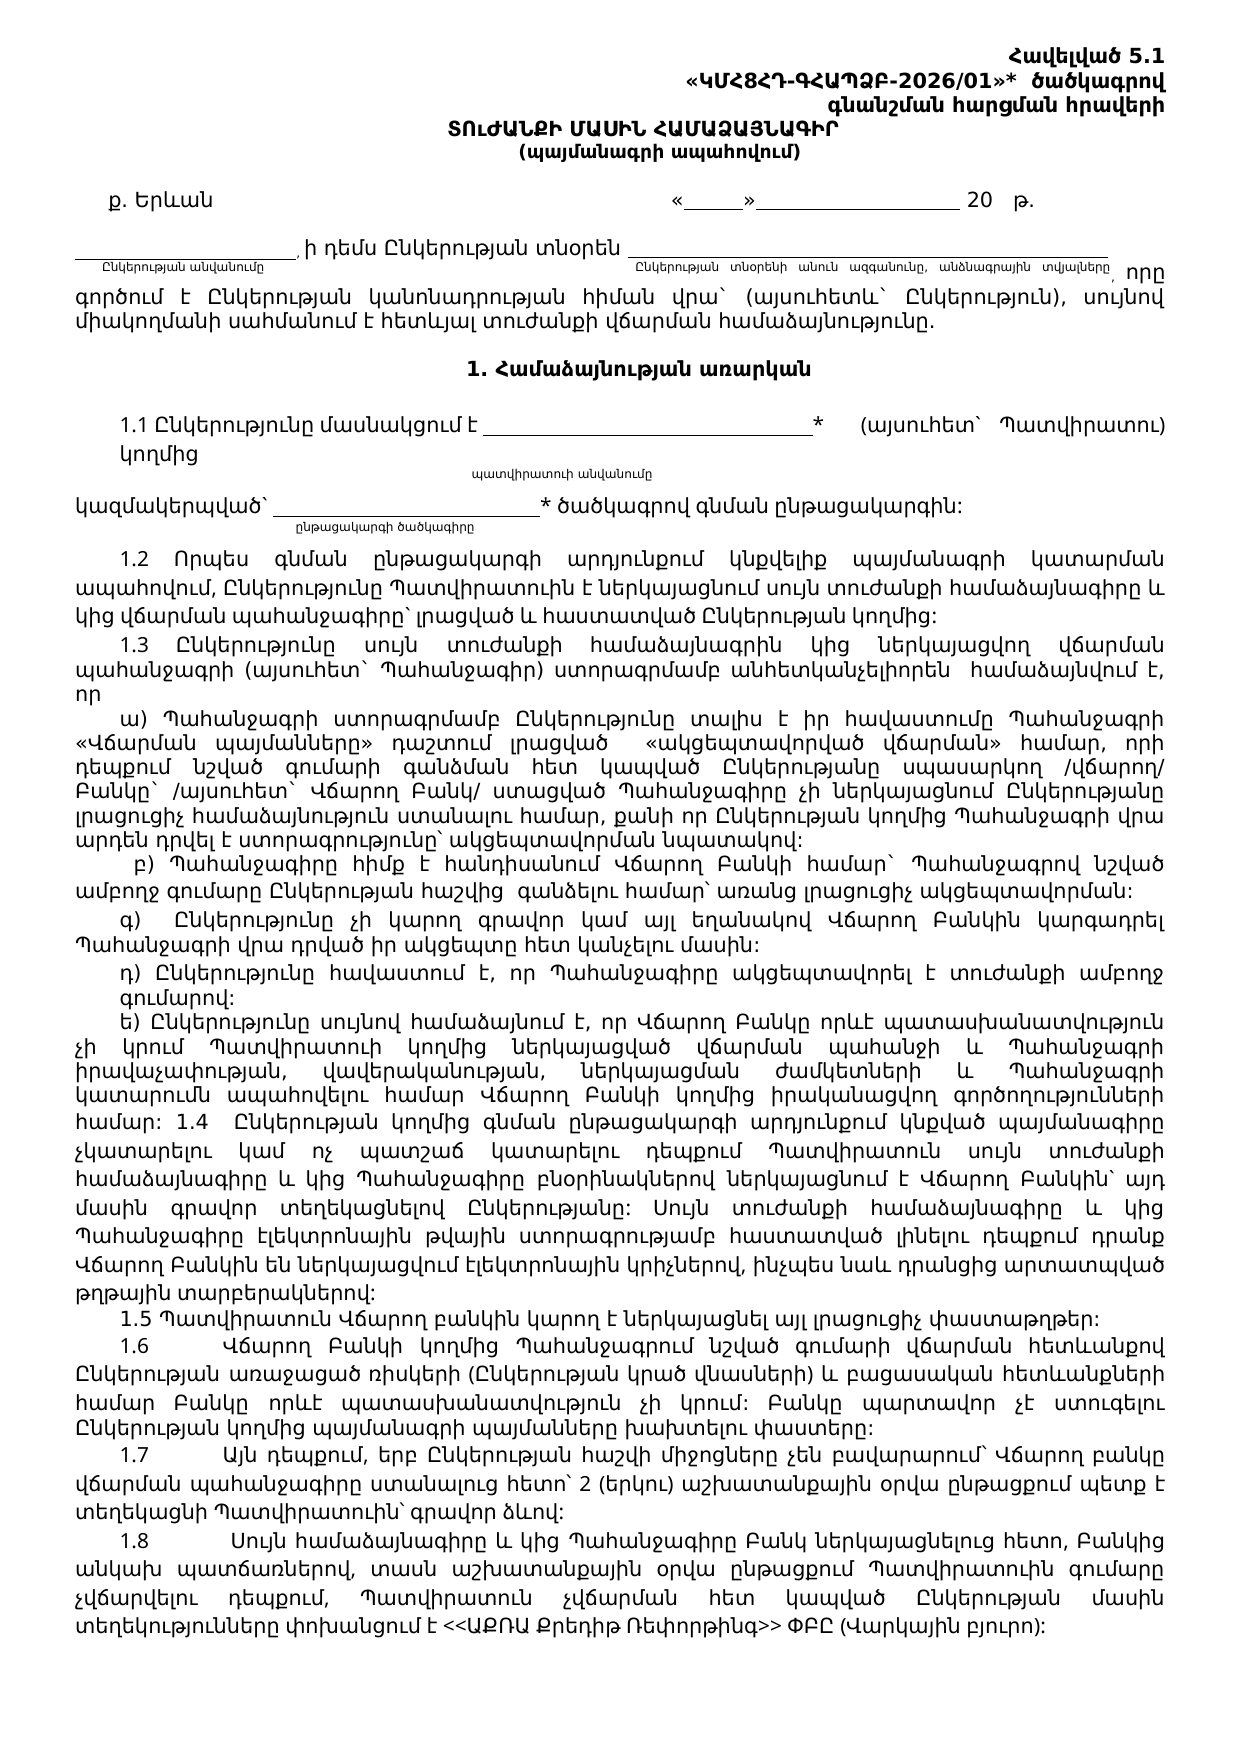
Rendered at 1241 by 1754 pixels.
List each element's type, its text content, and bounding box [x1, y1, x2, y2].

text Հավելված 5.1 [75, 44, 1165, 69]
text բ) Պահանջագիրը հիմք է հանդիսանում Վճարող Բանկի համար` Պահանջագրով նշված ամբողջ գումարը Ընկերության հաշվից գանձելու համար՝ առանց լրացուցիչ ակցեպտավորման: [75, 852, 1165, 905]
text ե) Ընկերությունը սույնով համաձայնում է, որ Վճարող Բանկը որևէ պատասխանատվություն չի կրում Պատվիրատուի կողմից ներկայացված վճարման պահանջի և Պահանջագրի իրավաչափության, վավերականության, ներկայացման ժամկետների և Պահանջագրի կատարումն ապահովելու համար Վճարող Բանկի կողմից իրականացվող գործողությունների համար: 1.4 Ընկերության կողմից գնման ընթացակարգի արդյունքում կնքված պայմանագիրը չկատարելու կամ ոչ պատշաճ կատարելու դեպքում Պատվիրատուն սույն տուժանքի համաձայնագիրը և կից Պահանջագիրը բնօրինակներով ներկայացնում է Վճարող Բանկին` այդ մասին գրավոր տեղեկացնելով Ընկերությանը: Սույն տուժանքի համաձայնագիրը և կից Պահանջագիրը էլեկտրոնային թվային ստորագրությամբ հաստատված լինելու դեպքում դրանք Վճարող Բանկին են ներկայացվում էլեկտրոնային կրիչներով, ինչպես նաև դրանցից արտատպված թղթային տարբերակներով: [75, 1010, 1165, 1307]
text 1.1 Ընկերությունը մասնակցում է * (այսուհետ` Պատվիրատու) կողմից [119, 411, 1165, 467]
text 1.3 Ընկերությունը սույն տուժանքի համաձայնագրին կից ներկայացվող վճարման պահանջագրի (այսուհետ` Պահանջագիր) ստորագրմամբ անհետկանչելիորեն համաձայնվում է, որ [75, 630, 1165, 707]
list Վճարող Բանկի կողմից Պահանջագրում նշված գումարի վճարման հետևանքով Ընկերության առաջացած ռիսկերի (Ընկերության կրած վնասների) և բացասական հետևանքների համար Բանկը որևէ պատասխանատվություն չի կրում: Բանկը պարտավոր չէ ստուգելու Ընկերության կողմից պայմանագրի պայմանները խախտելու փաստերը: [75, 1331, 1165, 1440]
text ք. Երևան « » 20 թ. [75, 188, 1165, 212]
text ՏՈւԺԱՆՔԻ ՄԱՍԻՆ ՀԱՄԱՁԱՅՆԱԳԻՐ [75, 117, 1165, 141]
text 1.2 Որպես գնման ընթացակարգի արդյունքում կնքվելիք պայմանագրի կատարման ապահովում, Ընկերությունը Պատվիրատուին է ներկայացնում սույն տուժանքի համաձայնագիրը և կից վճարման պահանջագիրը` լրացված և հաստատված Ընկերության կողմից: [75, 544, 1165, 630]
text պատվիրատուի անվանումը [119, 467, 1165, 492]
text 1. Համաձայնության առարկան [112, 357, 1165, 382]
list Սույն համաձայնագիրը և կից Պահանջագիրը Բանկ ներկայացնելուց հետո, Բանկից անկախ պատճառներով, տասն աշխատանքային օրվա ընթացքում Պատվիրատուին գումարը չվճարվելու դեպքում, Պատվիրատուն չվճարման հետ կապված Ընկերության մասին տեղեկությունները փոխանցում է <<ԱՔՌԱ Քրեդիթ Ռեփորթինգ>> ՓԲԸ (Վարկային բյուրո): [75, 1526, 1165, 1639]
text գնանշման հարցման հրավերի [75, 93, 1165, 117]
text դ) Ընկերությունը հավաստում է, որ Պահանջագիրը ակցեպտավորել է տուժանքի ամբողջ գումարով: [119, 958, 1165, 1010]
text (պայմանագրի ապահովում) [75, 141, 1165, 163]
text Ընկերության անվանումը Ընկերության տնօրենի անուն ազգանունը, անձնագրային տվյալները, որը գործում է Ընկերության կանոնադրության հիման վրա` (այսուհետև` Ընկերություն), սույնով միակողմանի սահմանում է հետևյալ տուժանքի վճարման համաձայնությունը. [75, 260, 1165, 333]
list Այն դեպքում, երբ Ընկերության հաշվի միջոցները չեն բավարարում՝ Վճարող բանկը վճարման պահանջագիրը ստանալուց հետո՝ 2 (երկու) աշխատանքային օրվա ընթացքում պետք է տեղեկացնի Պատվիրատուին՝ գրավոր ձևով: [75, 1440, 1165, 1526]
text ա) Պահանջագրի ստորագրմամբ Ընկերությունը տալիս է իր հավաստումը Պահանջագրի «Վճարման պայմանները» դաշտում լրացված «ակցեպտավորված վճարման» համար, որի դեպքում նշված գումարի գանձման հետ կապված Ընկերությանը սպասարկող /վճարող/ Բանկը` /այսուհետ` Վճարող Բանկ/ ստացված Պահանջագիրը չի ներկայացնում Ընկերությանը լրացուցիչ համաձայնություն ստանալու համար, քանի որ Ընկերության կողմից Պահանջագրի վրա արդեն դրվել է ստորագրությունը՝ ակցեպտավորման նպատակով: [75, 707, 1165, 852]
text գ) Ընկերությունը չի կարող գրավոր կամ այլ եղանակով Վճարող Բանկին կարգադրել Պահանջագրի վրա դրված իր ակցեպտը հետ կանչելու մասին: [75, 905, 1165, 958]
text 1.5 Պատվիրատուն Վճարող բանկին կարող է ներկայացնել այլ լրացուցիչ փաստաթղթեր: [119, 1307, 1165, 1331]
text , ի դեմս Ընկերության տնօրեն [75, 236, 1165, 260]
text «ԿՄՀ8ՀԴ-ԳՀԱՊՁԲ-2026/01»* ծածկագրով [75, 69, 1165, 93]
text կազմակերպված` * ծածկագրով գնման ընթացակարգին: [75, 492, 1165, 520]
text ընթացակարգի ծածկագիրը [119, 520, 1165, 544]
